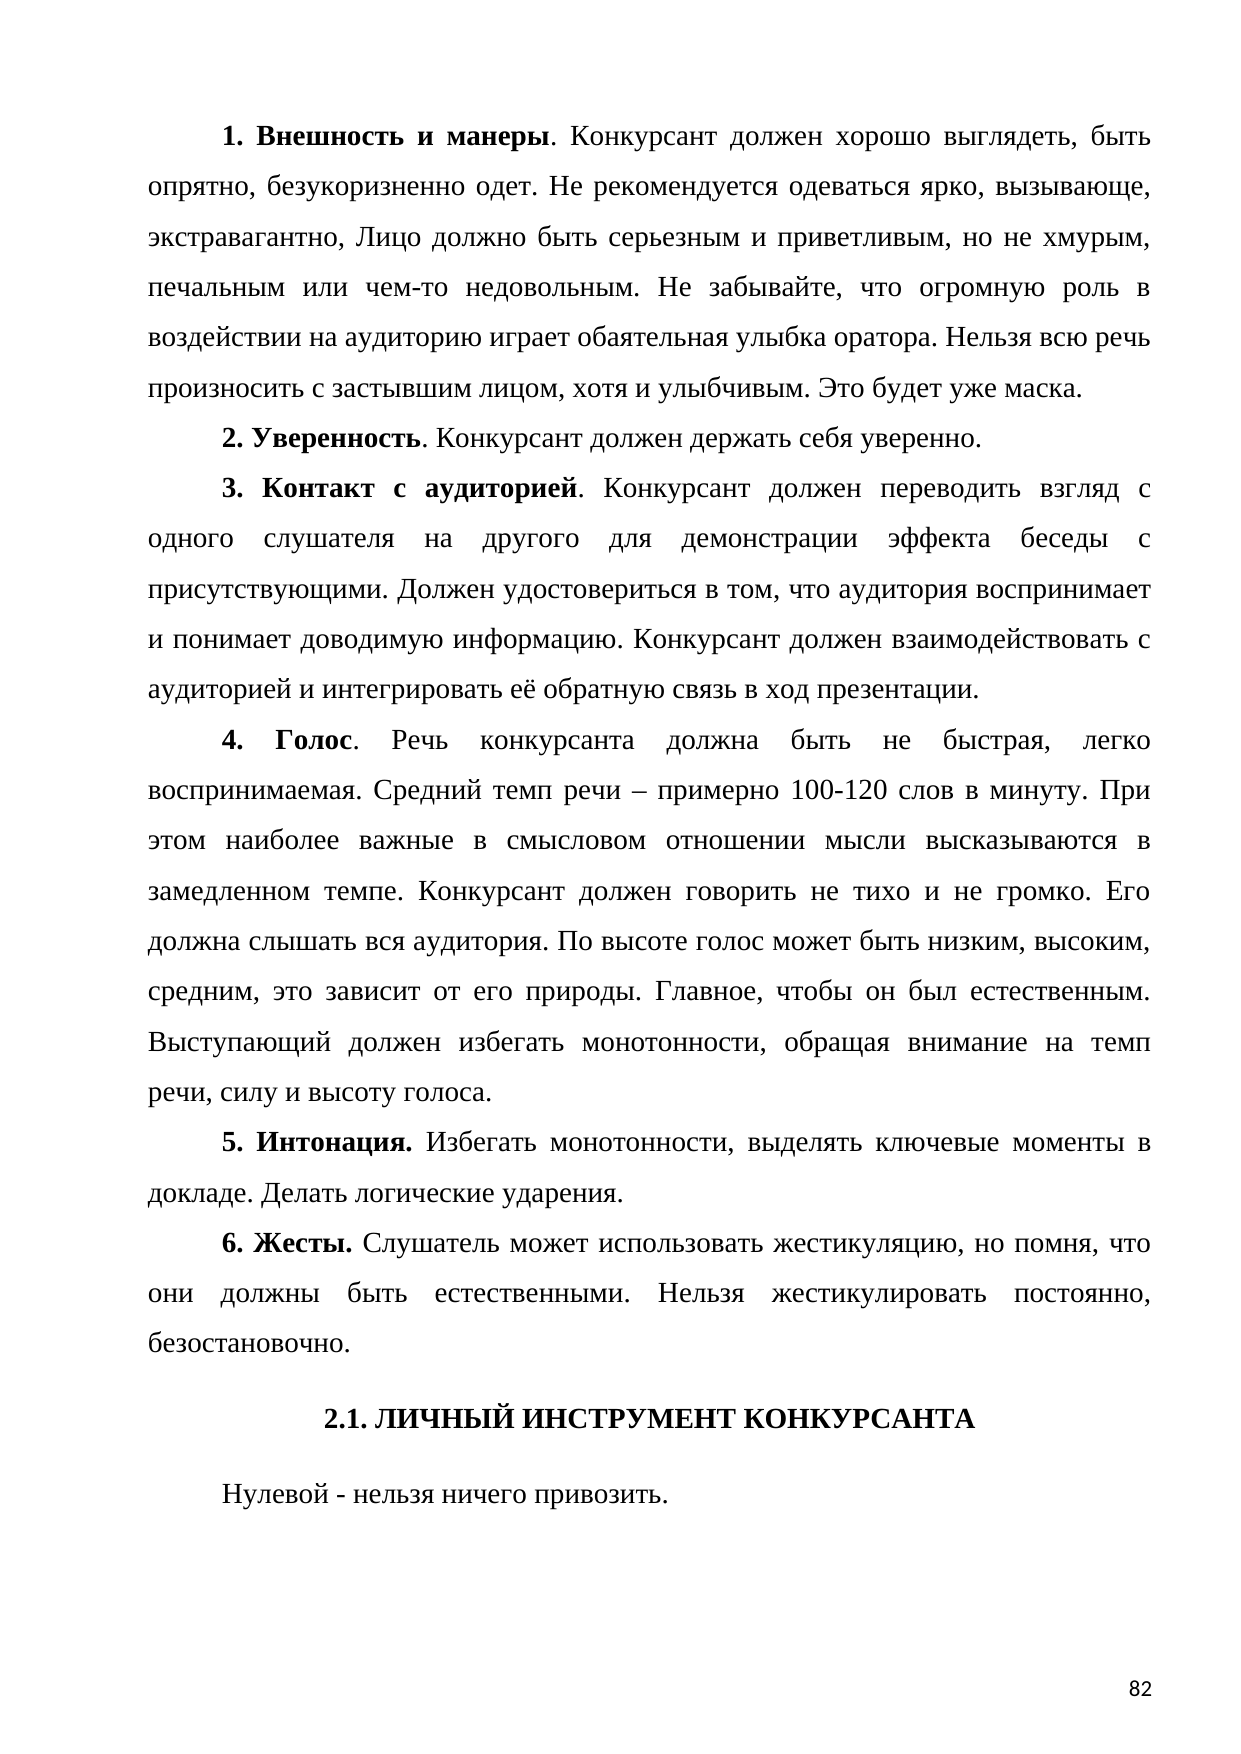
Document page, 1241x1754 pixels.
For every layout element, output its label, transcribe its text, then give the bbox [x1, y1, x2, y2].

text 2.1. ЛИЧНЫЙ ИНСТРУМЕНТ КОНКУРСАНТА [148, 1401, 1152, 1434]
text 3. Контакт с аудиторией. Конкурсант должен переводить взгляд с одного слушателя на другого для демонстрации эффекта беседы с присутствующими. Должен удостовериться в том, что аудитория воспринимает и понимает доводимую информацию. Конкурсант должен взаимодействовать с аудиторией и интегрировать её обратную связь в ход презентации. [148, 470, 1152, 705]
text Нулевой - нельзя ничего привозить. [148, 1476, 1152, 1510]
text 5. Интонация. Избегать монотонности, выделять ключевые моменты в докладе. Делать логические ударения. [148, 1124, 1152, 1208]
text 2. Уверенность. Конкурсант должен держать себя уверенно. [148, 420, 1152, 453]
text 1. Внешность и манеры. Конкурсант должен хорошо выглядеть, быть опрятно, безукоризненно одет. Не рекомендуется одеваться ярко, вызывающе, экстравагантно, Лицо должно быть серьезным и приветливым, но не хмурым, печальным или чем-то недовольным. Не забывайте, что огромную роль в воздействии на аудиторию играет обаятельная улыбка оратора. Нельзя всю речь произносить с застывшим лицом, хотя и улыбчивым. Это будет уже маска. [148, 118, 1152, 403]
text 6. Жесты. Слушатель может использовать жестикуляцию, но помня, что они должны быть естественными. Нельзя жестикулировать постоянно, безостановочно. [148, 1225, 1152, 1359]
text 4. Голос. Речь конкурсанта должна быть не быстрая, легко воспринимаемая. Средний темп речи – примерно 100-120 слов в минуту. При этом наиболее важные в смысловом отношении мысли высказываются в замедленном темпе. Конкурсант должен говорить не тихо и не громко. Его должна слышать вся аудитория. По высоте голос может быть низким, высоким, средним, это зависит от его природы. Главное, чтобы он был естественным. Выступающий должен избегать монотонности, обращая внимание на темп речи, силу и высоту голоса. [148, 722, 1152, 1108]
